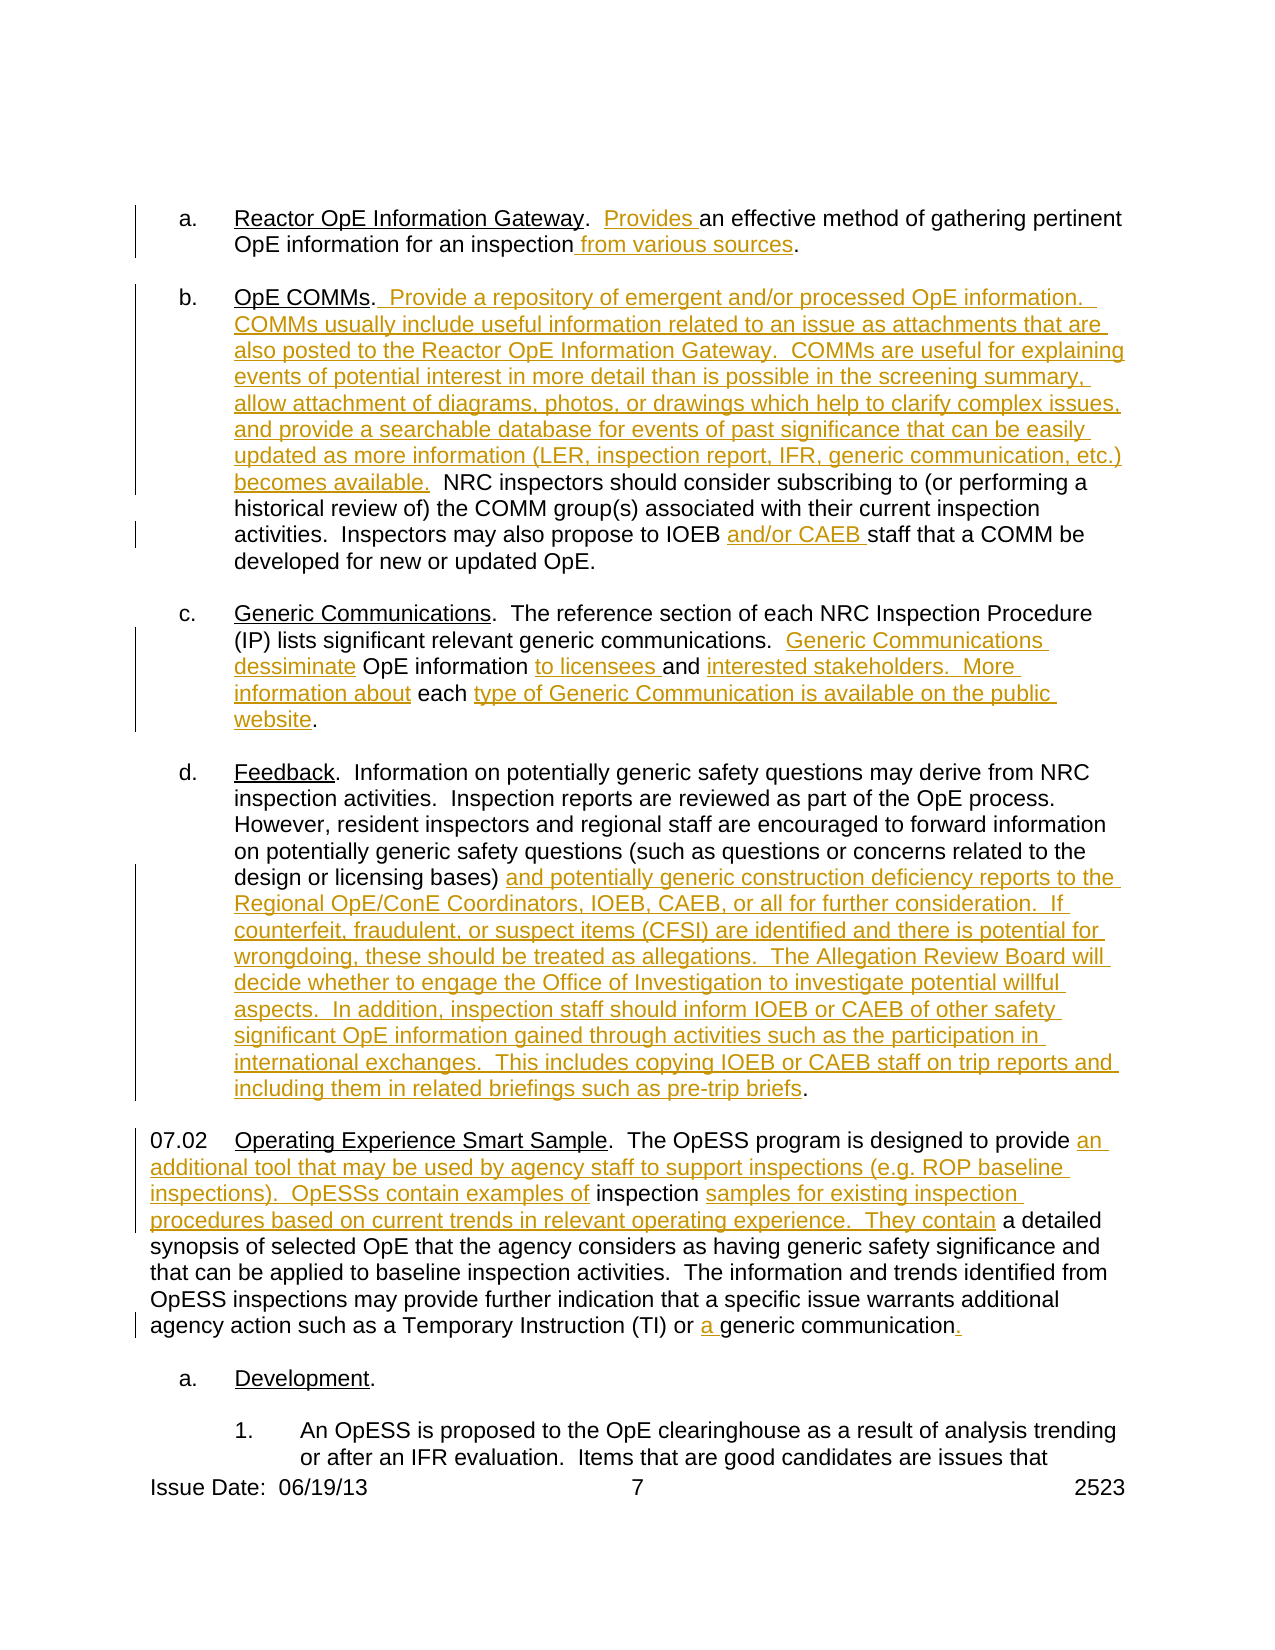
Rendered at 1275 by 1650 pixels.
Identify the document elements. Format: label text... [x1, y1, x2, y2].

text b. OpE COMMs. NRC inspectors should consider subscribing to (or performing a historical review of) the COMM group(s) associated with their current inspection activities. Inspectors may also propose to IOEB staff that a COMM be developed for new or updated OpE. [150, 284, 1125, 574]
text a. Reactor OpE Information Gateway. an effective method of gathering pertinent OpE information for an inspection. [150, 205, 1125, 258]
text 07.02 Operating Experience Smart Sample. The OpESS program is designed to provide inspection a detailed synopsis of selected OpE that the agency considers as having generic safety significance and that can be applied to baseline inspection activities. The information and trends identified from OpESS inspections may provide further indication that a specific issue warrants additional agency action such as a Temporary Instruction (TI) or generic communication [150, 1127, 1125, 1338]
text d. Feedback. Information on potentially generic safety questions may derive from NRC inspection activities. Inspection reports are reviewed as part of the OpE process. However, resident inspectors and regional staff are encouraged to forward information on potentially generic safety questions (such as questions or concerns related to the design or licensing bases) . [150, 758, 1125, 1101]
text 1. An OpESS is proposed to the OpE clearinghouse as a result of analysis trending or after an IFR evaluation. Items that are good candidates are issues that [150, 1417, 1125, 1470]
text c. Generic Communications. The reference section of each NRC Inspection Procedure (IP) lists significant relevant generic communications. OpE information and each . [150, 600, 1125, 732]
text a. Development. [150, 1365, 1125, 1391]
